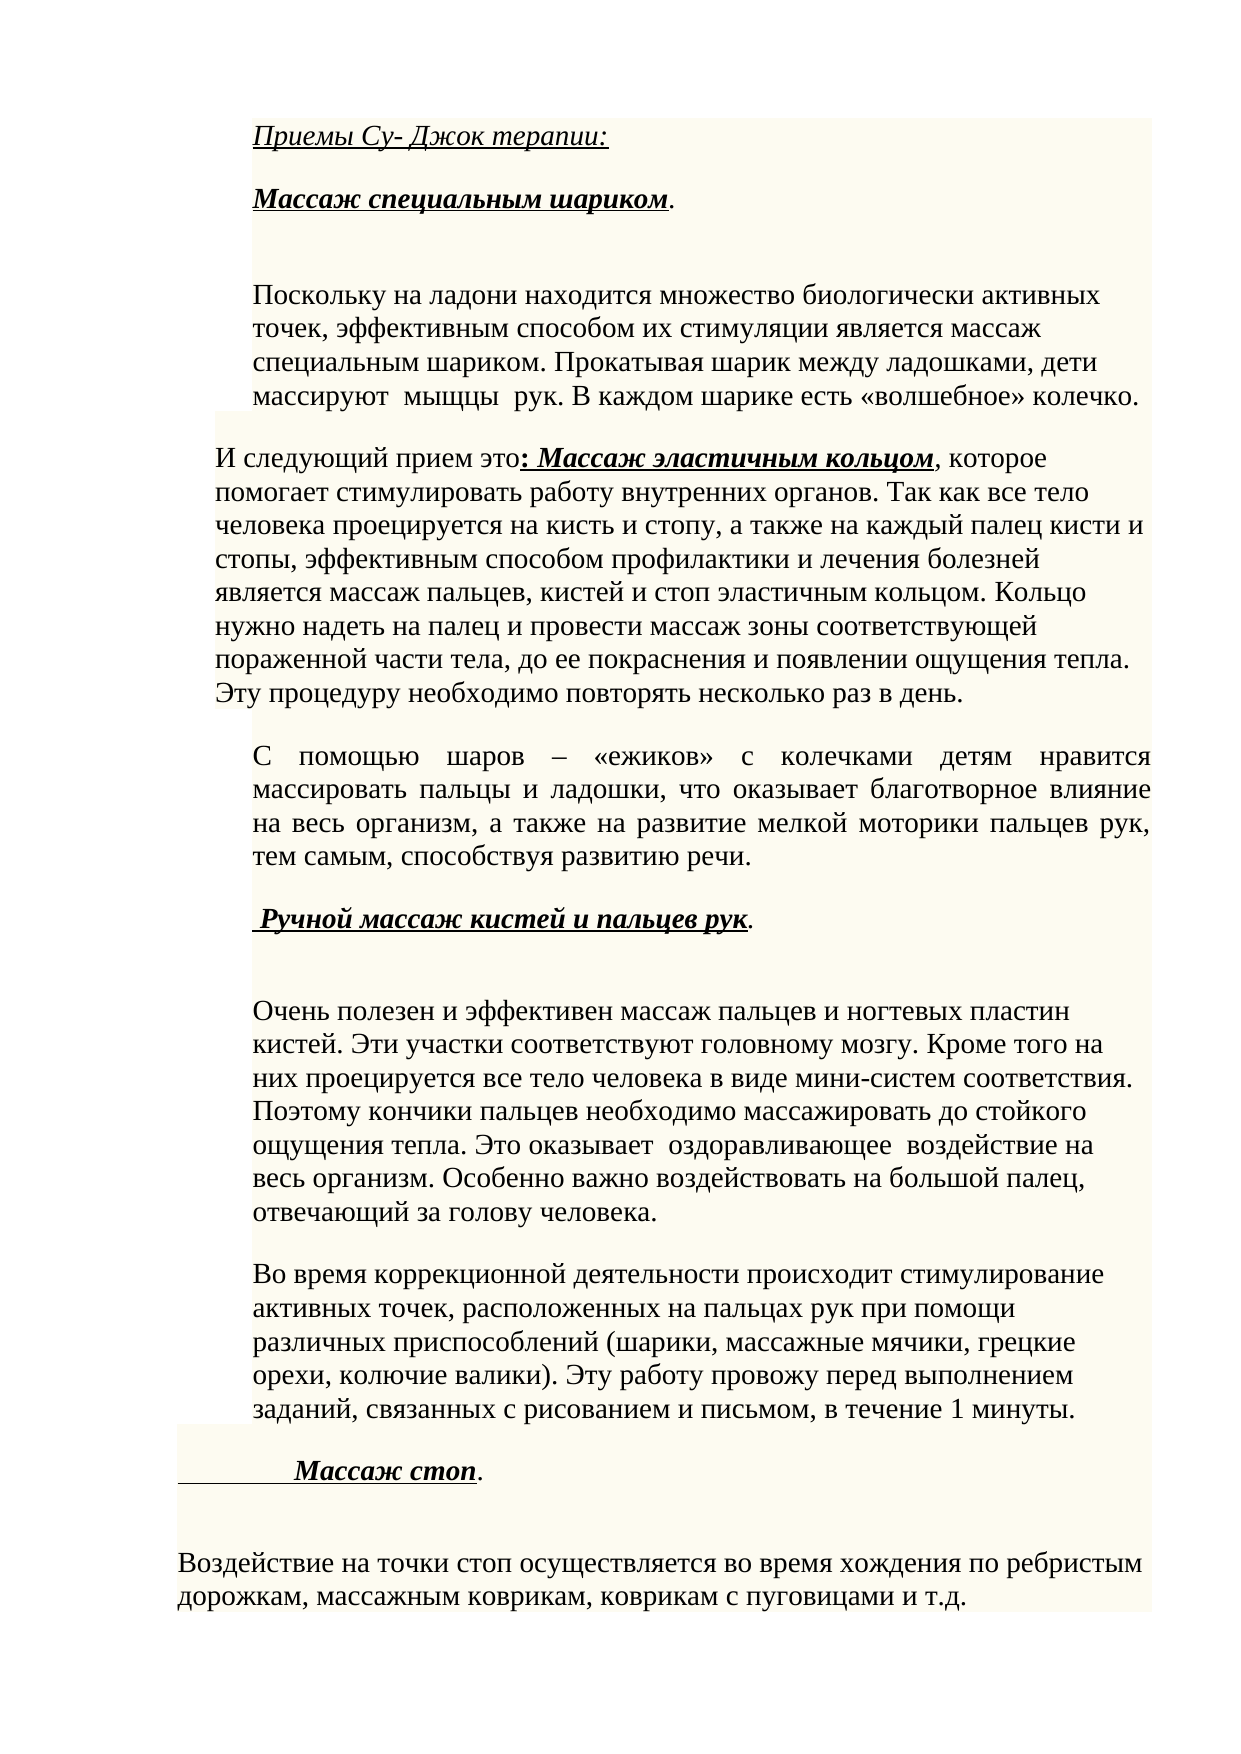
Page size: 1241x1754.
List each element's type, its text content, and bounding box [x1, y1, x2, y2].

text Ручной массаж кистей и пальцев рук. [252, 901, 1152, 935]
text Массаж стоп. [177, 1453, 1152, 1487]
text Поскольку на ладони находится множество биологически активных точек, эффективным способом их стимуляции является массаж специальным шариком. Прокатывая шарик между ладошками, дети массируют мыщцы рук. В каждом шарике есть «волшебное» колечко. [252, 243, 1152, 411]
text Во время коррекционной деятельности происходит стимулирование активных точек, расположенных на пальцах рук при помощи различных приспособлений (шарики, массажные мячики, грецкие орехи, колючие валики). Эту работу провожу перед выполнением заданий, связанных с рисованием и письмом, в течение 1 минуты. [252, 1257, 1152, 1424]
text Воздействие на точки стоп осуществляется во время хождения по ребристым дорожкам, массажным коврикам, коврикам с пуговицами и т.д. [177, 1516, 1152, 1612]
text И следующий прием это: Массаж эластичным кольцом, которое помогает стимулировать работу внутренних органов. Так как все тело человека проецируется на кисть и стопу, а также на каждый палец кисти и стопы, эффективным способом профилактики и лечения болезней является массаж пальцев, кистей и стоп эластичным кольцом. Кольцо нужно надеть на палец и провести массаж зоны соответствующей пораженной части тела, до ее покраснения и появлении ощущения тепла. Эту процедуру необходимо повторять несколько раз в день. [215, 440, 1152, 709]
text Очень полезен и эффективен массаж пальцев и ногтевых пластин кистей. Эти участки соответствуют головному мозгу. Кроме того на них проецируется все тело человека в виде мини-систем соответствия. Поэтому кончики пальцев необходимо массажировать до стойкого ощущения тепла. Это оказывает оздоравливающее воздействие на весь организм. Особенно важно воздействовать на большой палец, отвечающий за голову человека. [252, 964, 1152, 1227]
text Массаж специальным шариком. [252, 181, 1152, 214]
text С помощью шаров – «ежиков» с колечками детям нравится массировать пальцы и ладошки, что оказывает благотворное влияние на весь организм, а также на развитие мелкой моторики пальцев рук, тем самым, способствуя развитию речи. [252, 738, 1152, 872]
text Приемы Су- Джок терапии: [252, 118, 1152, 152]
